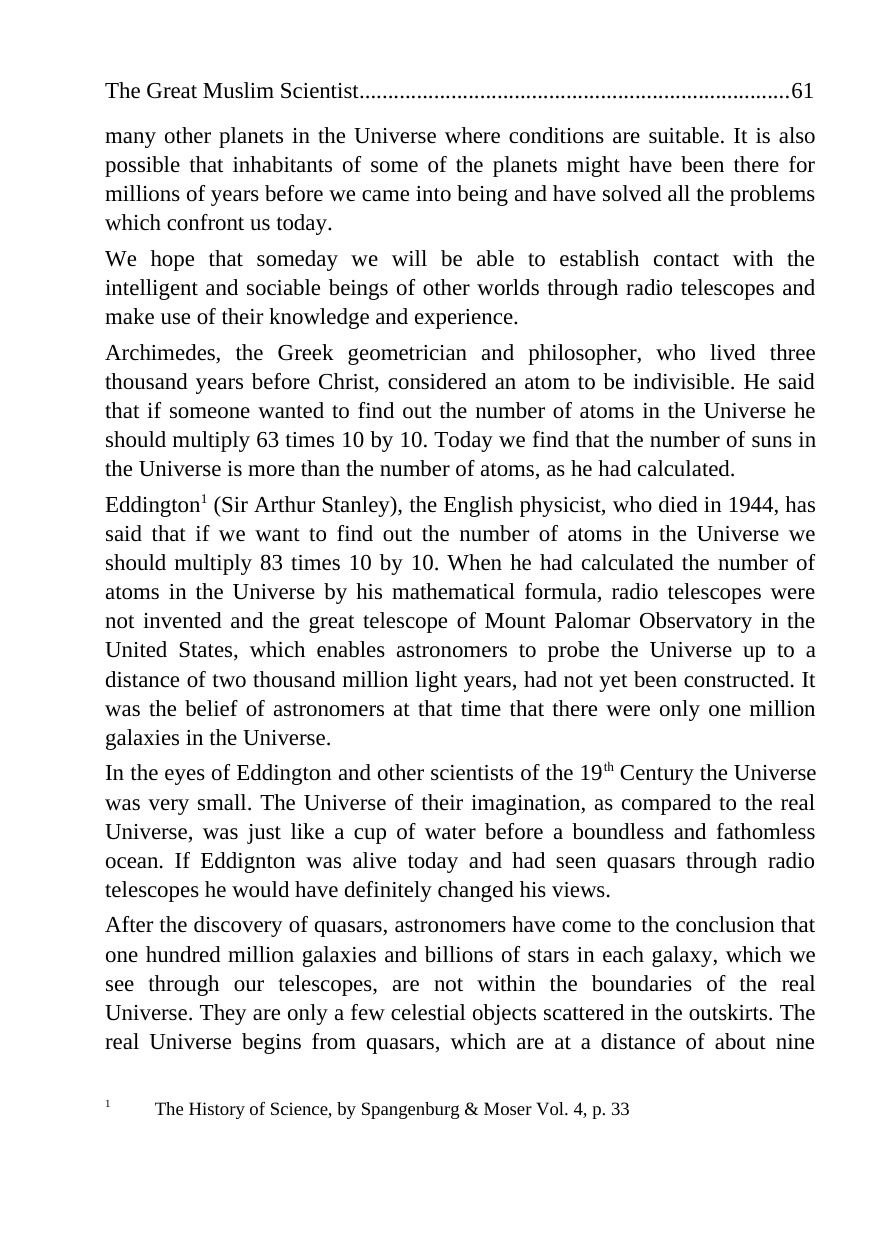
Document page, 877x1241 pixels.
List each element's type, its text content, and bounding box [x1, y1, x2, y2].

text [105, 120, 817, 237]
text Eddington (Sir Arthur Stanley), the English physicist, who died in 1944, has said that if we want to find out the number of atoms in the Universe we should multiply 83 times 10 by 10. When he had calculated the number of atoms in the Universe by his mathematical formula, radio telescopes were not invented and the great telescope of Mount Palomar Observatory in the United States, which enables astronomers to probe the Universe up to a distance of two thousand million light years, had not yet been constructed. It was the belief of astronomers at that time that there were only one million galaxies in the Universe. [105, 489, 817, 751]
text Archimedes, the Greek geometrician and philosopher, who lived three thousand years before Christ, considered an atom to be indivisible. He said that if someone wanted to find out the number of atoms in the Universe he should multiply 63 times 10 by 10. Today we find that the number of suns in the Universe is more than the number of atoms, as he had calculated. [105, 337, 817, 482]
text In the eyes of Eddington and other scientists of the 19th Century the Universe was very small. The Universe of their imagination, as compared to the real Universe, was just like a cup of water before a boundless and fathomless ocean. If Eddignton was alive today and had seen quasars through radio telescopes he would have definitely changed his views. [105, 757, 817, 903]
text We hope that someday we will be able to establish contact with the intelligent and sociable beings of other worlds through radio telescopes and make use of their knowledge and experience. [105, 243, 817, 330]
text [105, 909, 817, 1055]
